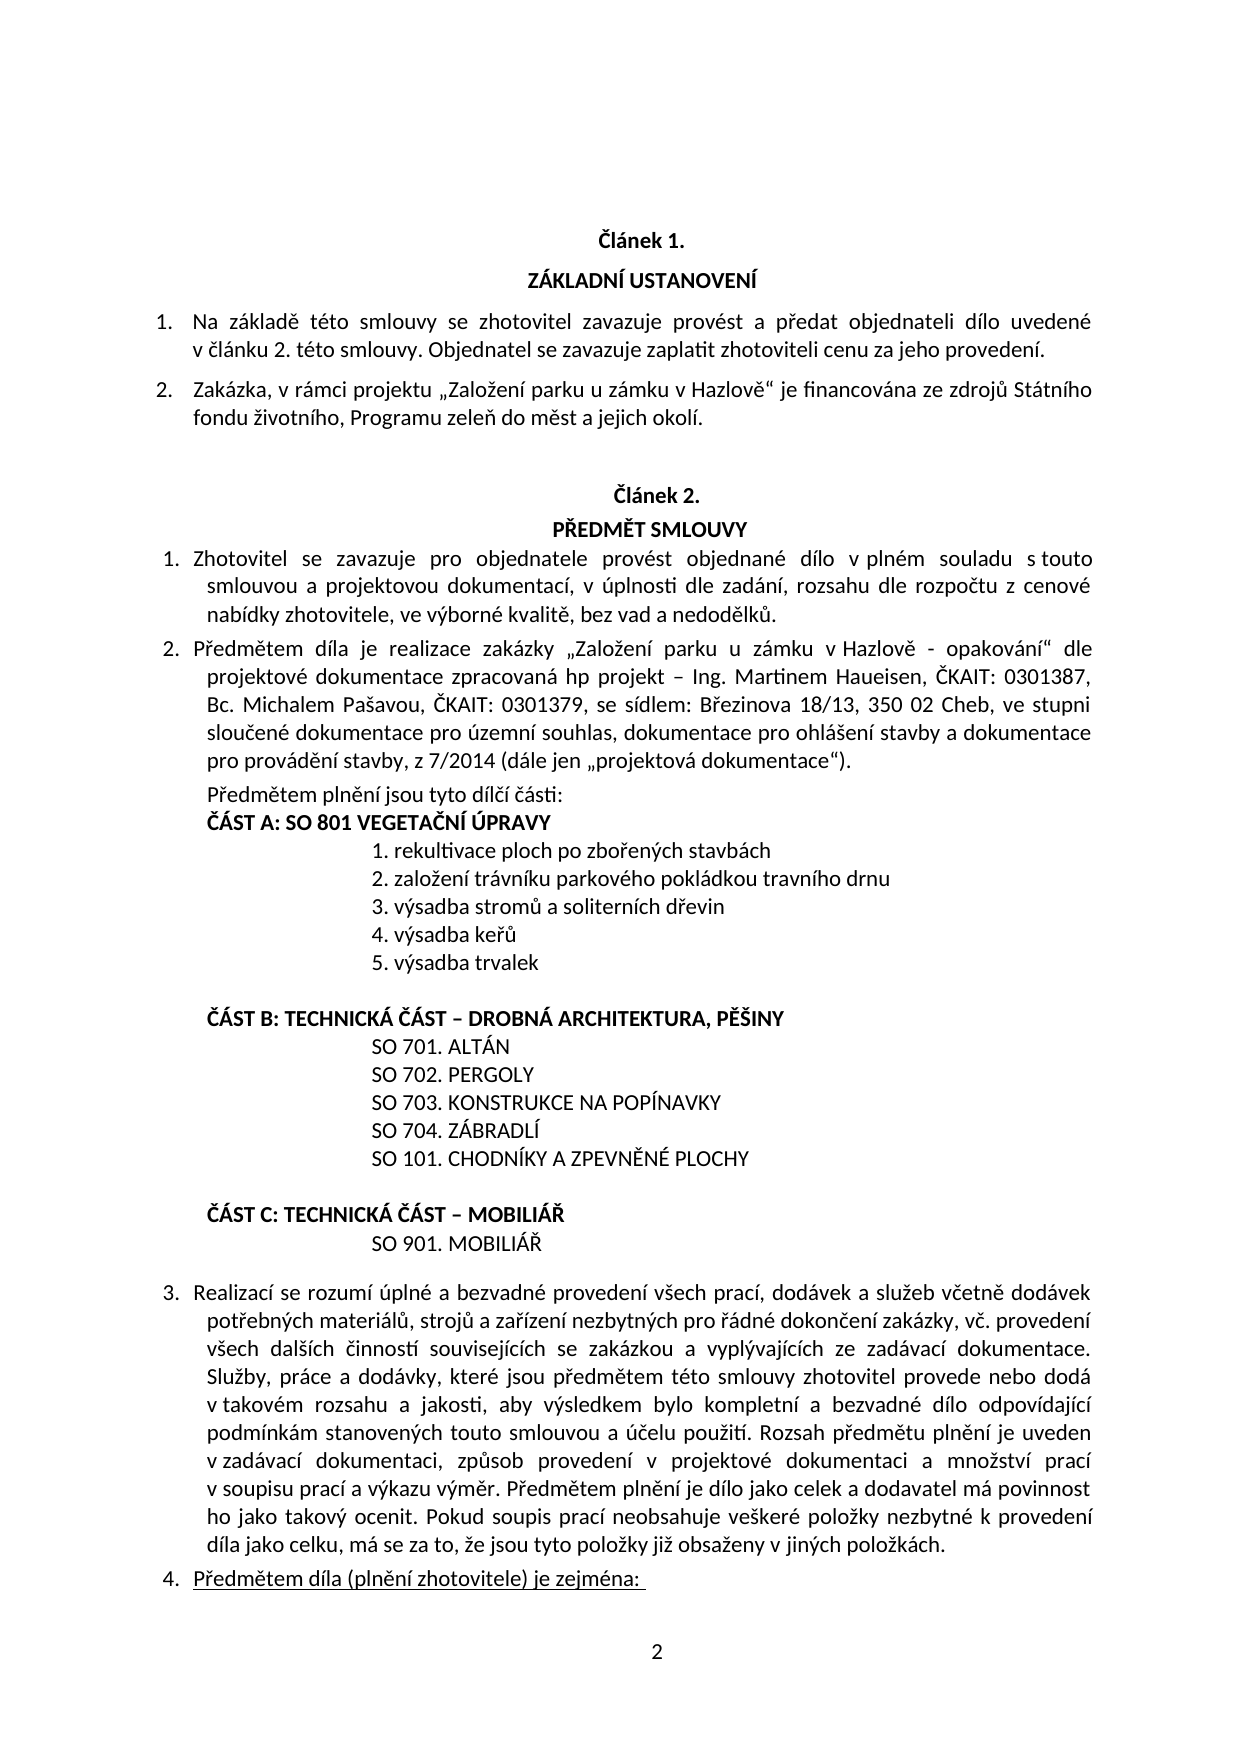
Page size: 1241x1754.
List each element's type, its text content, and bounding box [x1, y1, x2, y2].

list SO 702. PERGOLY [371, 1061, 1093, 1088]
list 2. založení trávníku parkového pokládkou travního drnu [371, 864, 1093, 892]
list ČÁST B: TECHNICKÁ ČÁST – DROBNÁ ARCHITEKTURA, PĚŠINY [118, 1004, 1093, 1032]
text PŘEDMĚT SMLOUVY [118, 516, 1093, 544]
list Realizací se rozumí úplné a bezvadné provedení všech prací, dodávek a služeb včetně dodávek potřebných materiálů, strojů a zařízení nezbytných pro řádné dokončení zakázky, vč. provedení všech dalších činností souvisejících se zakázkou a vyplývajících ze zadávací dokumentace. Služby, práce a dodávky, které jsou předmětem této smlouvy zhotovitel provede nebo dodá v takovém rozsahu a jakosti, aby výsledkem bylo kompletní a bezvadné dílo odpovídající podmínkám stanovených touto smlouvou a účelu použití. Rozsah předmětu plnění je uveden v zadávací dokumentaci, způsob provedení v projektové dokumentaci a množství prací v soupisu prací a výkazu výměr. Předmětem plnění je dílo jako celek a dodavatel má povinnost ho jako takový ocenit. Pokud soupis prací neobsahuje veškeré položky nezbytné k provedení díla jako celku, má se za to, že jsou tyto položky již obsaženy v jiných položkách. [162, 1278, 1093, 1558]
text Základní ustanovení [118, 266, 1093, 294]
list Předmětem díla je realizace zakázky „Založení parku u zámku v Hazlově - opakování“ dle projektové dokumentace zpracovaná hp projekt – Ing. Martinem Haueisen, ČKAIT: 0301387, Bc. Michalem Pašavou, ČKAIT: 0301379, se sídlem: Březinova 18/13, 350 02 Cheb, ve stupni sloučené dokumentace pro územní souhlas, dokumentace pro ohlášení stavby a dokumentace pro provádění stavby, z 7/2014 (dále jen „projektová dokumentace“). [162, 634, 1093, 774]
list ČÁST C: TECHNICKÁ ČÁST – MOBILIÁŘ [118, 1201, 1093, 1229]
list SO 701. ALTÁN [371, 1032, 1093, 1061]
subtitle Článek 2. [118, 481, 1093, 509]
list Předmětem díla (plnění zhotovitele) je zejména: [162, 1564, 1093, 1593]
list Zakázka, v rámci projektu „Založení parku u zámku v Hazlově“ je financována ze zdrojů Státního fondu životního, Programu zeleň do měst a jejich okolí. [156, 375, 1093, 431]
list SO 101. CHODNÍKY A ZPEVNĚNÉ PLOCHY [371, 1144, 1093, 1173]
list 4. výsadba keřů [371, 920, 1093, 948]
list SO 704. ZÁBRADLÍ [371, 1117, 1093, 1144]
list Zhotovitel se zavazuje pro objednatele provést objednané dílo v plném souladu s touto smlouvou a projektovou dokumentací, v úplnosti dle zadání, rozsahu dle rozpočtu z cenové nabídky zhotovitele, ve výborné kvalitě, bez vad a nedodělků. [162, 544, 1093, 628]
list ČÁST A: SO 801 VEGETAČNÍ ÚPRAVY [118, 808, 1093, 836]
list 5. výsadba trvalek [371, 948, 1093, 976]
list Předmětem plnění jsou tyto dílčí části: [118, 780, 1093, 808]
list 3. výsadba stromů a soliterních dřevin [371, 892, 1093, 920]
list SO 901. MOBILIÁŘ [371, 1229, 1093, 1257]
list Na základě této smlouvy se zhotovitel zavazuje provést a předat objednateli dílo uvedené v článku 2. této smlouvy. Objednatel se zavazuje zaplatit zhotoviteli cenu za jeho provedení. [155, 307, 1093, 363]
list 1. rekultivace ploch po zbořených stavbách [371, 836, 1093, 864]
list SO 703. KONSTRUKCE NA POPÍNAVKY [371, 1088, 1093, 1117]
